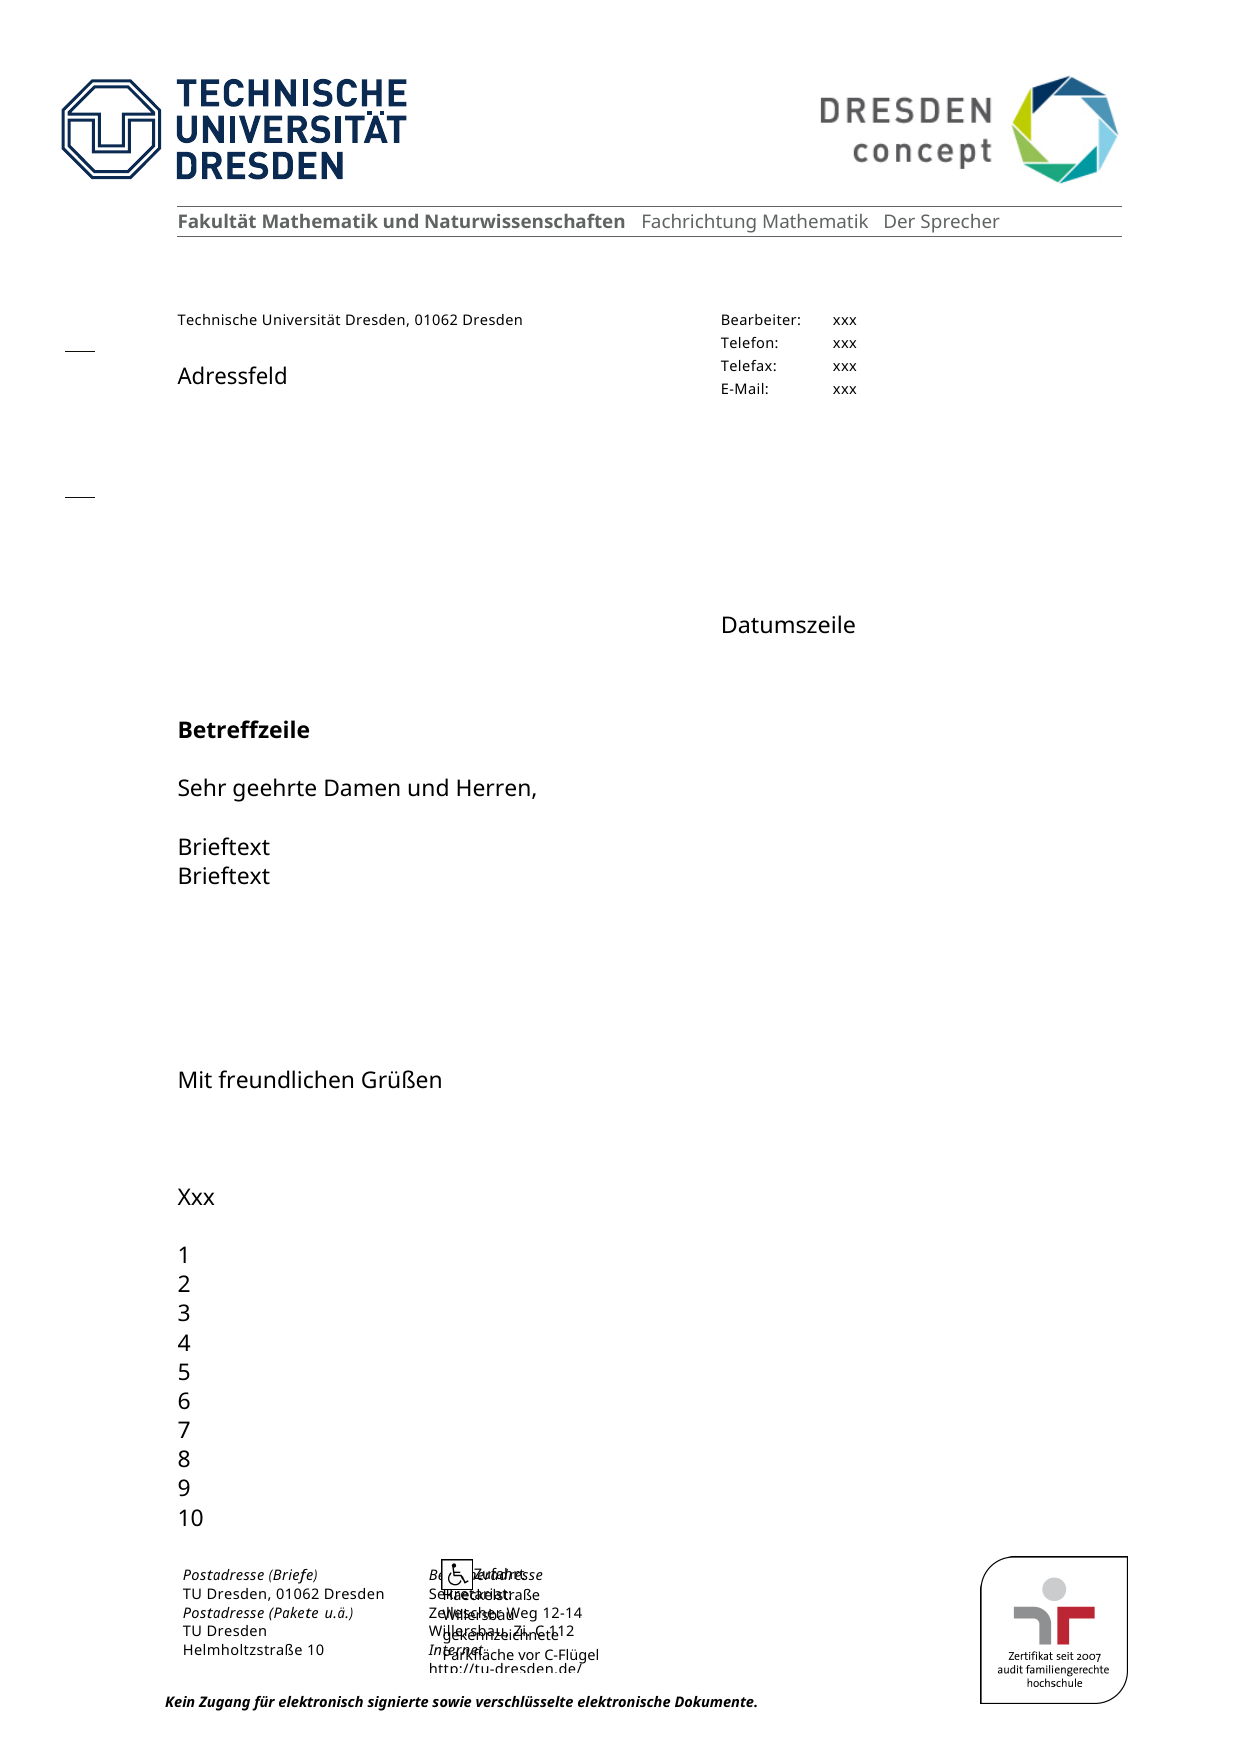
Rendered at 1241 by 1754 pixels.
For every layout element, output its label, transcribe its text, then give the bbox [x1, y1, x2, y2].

text Brieftext Brieftext [177, 832, 1122, 890]
picture [441, 1559, 473, 1590]
text 9 [177, 1473, 1122, 1503]
text 10 [177, 1503, 1122, 1532]
text 2 [177, 1269, 1122, 1298]
text Adressfeld [177, 361, 620, 390]
text 1 [177, 1240, 1122, 1269]
text 3 [177, 1298, 1122, 1328]
picture [980, 1556, 1128, 1704]
text 8 [177, 1444, 1122, 1473]
text 6 [177, 1386, 1122, 1415]
text 5 [177, 1357, 1122, 1386]
picture [814, 73, 1123, 188]
text Mit freundlichen Grüßen [177, 1065, 1122, 1094]
text Xxx [177, 1182, 1122, 1211]
text Sehr geehrte Damen und Herren, [177, 773, 1122, 803]
text 4 [177, 1328, 1122, 1357]
text 7 [177, 1415, 1122, 1444]
text Betreffzeile [177, 715, 1122, 744]
